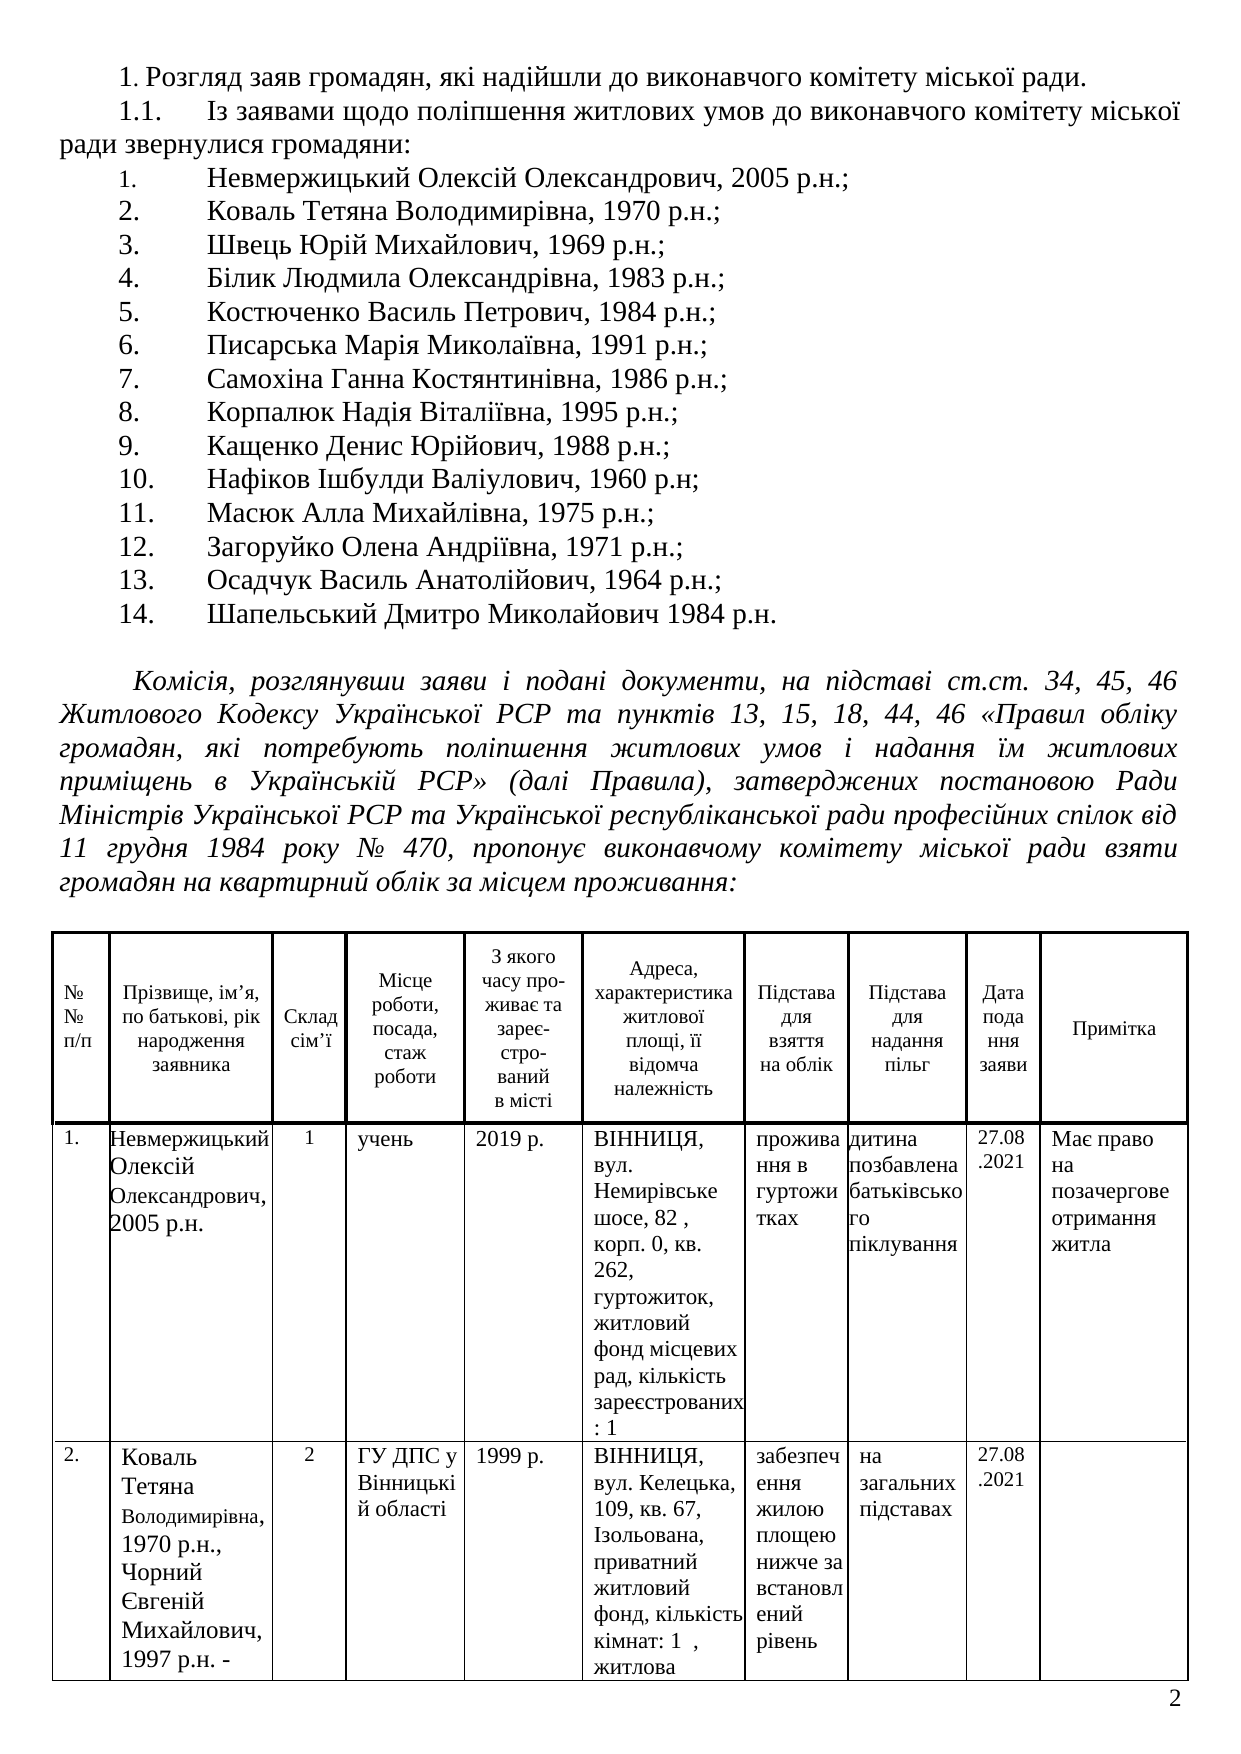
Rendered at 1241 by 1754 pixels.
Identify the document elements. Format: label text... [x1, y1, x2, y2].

list Костюченко Василь Петрович, 1984 р.н.; [89, 294, 1181, 327]
list Осадчук Василь Анатолійович, 1964 р.н.; [89, 562, 1181, 596]
table_cell проживання в гуртожитках [746, 1125, 847, 1441]
table_header Прізвище, ім’я, по батькові, рік народження заявника [111, 934, 271, 1121]
table_header Підстава для надання пільг [850, 934, 965, 1121]
table_cell 27.08.2021 [967, 1442, 1039, 1679]
list Писарська Марія Миколаївна, 1991 р.н.; [89, 327, 1181, 361]
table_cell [111, 1442, 272, 1679]
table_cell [849, 1442, 966, 1679]
table_cell [1041, 1441, 1187, 1679]
table_cell ВІННИЦЯ, вул. Немирівське шосе, 82 , корп. 0, кв. 262, гуртожиток, житловий фонд місцевих рад, кількість зареєстрованих: 1 [583, 1125, 744, 1441]
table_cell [347, 1442, 464, 1679]
table_header З якого часу проживає та зареє-стро-ваний в місті [466, 934, 581, 1121]
table_cell 1999 р. [465, 1442, 582, 1679]
text Комісія, розглянувши заяви і подані документи, на підставі ст.ст. 34, 45, 46 Житлового Кодексу Української РСР та пунктів 13, 15, 18, 44, 46 «Правил обліку громадян, які потребують поліпшення житлових умов і надання їм житлових приміщень в Українській РСР» (далі Правила), затверджених постановою Ради Міністрів Української РСР та Української республіканської ради професійних спілок від 11 грудня 1984 року № 470, пропонує виконавчому комітету міської ради взяти громадян на квартирний облік за місцем проживання: [59, 663, 1181, 898]
text 1. Розгляд заяв громадян, які надійшли до виконавчого комітету міської ради. [59, 59, 1181, 93]
list Шапельський Дмитро Миколайович 1984 р.н. [89, 596, 1181, 629]
list Швець Юрій Михайлович, 1969 р.н.; [89, 227, 1181, 260]
table_header Дата подання заяви [968, 934, 1039, 1121]
list Кащенко Денис Юрійович, 1988 р.н.; [89, 428, 1181, 462]
list Самохіна Ганна Костянтинівна, 1986 р.н.; [89, 361, 1181, 394]
table_cell [53, 1122, 109, 1441]
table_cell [746, 1442, 847, 1679]
table_header Підстава для взяття на облік [746, 934, 847, 1121]
table_cell Невмержицький Олексій Олександрович, 2005 р.н. [111, 1125, 272, 1441]
list Загоруйко Олена Андріївна, 1971 р.н.; [89, 529, 1181, 562]
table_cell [583, 1442, 744, 1679]
table_cell 27.08.2021 [967, 1125, 1039, 1441]
list Білик Людмила Олександрівна, 1983 р.н.; [89, 260, 1181, 294]
list Масюк Алла Михайлівна, 1975 р.н.; [89, 495, 1181, 529]
table_cell [53, 1441, 109, 1679]
text 1. Невмержицький Олексій Олександрович, 2005 р.н.; [89, 160, 1181, 193]
table_cell 2019 р. [465, 1125, 582, 1441]
table_header №№ п/п [54, 934, 108, 1121]
table_header Місце роботи, посада, стаж роботи [348, 934, 463, 1121]
table_header Примітка [1042, 934, 1186, 1121]
table_cell 1 [273, 1125, 345, 1441]
table_header Адреса, характеристика житлової площі, її відомча належність [584, 934, 743, 1121]
table_cell 2 [273, 1442, 345, 1679]
table_cell дитина позбавлена батьківського піклування [849, 1125, 966, 1441]
table_header Склад сім’ї [274, 934, 344, 1121]
list Корпалюк Надія Віталіївна, 1995 р.н.; [89, 394, 1181, 428]
list Із заявами щодо поліпшення житлових умов до виконавчого комітету міської ради звернулися громадяни: [59, 93, 1181, 160]
list Коваль Тетяна Володимирівна, 1970 р.н.; [89, 193, 1181, 227]
list Нафіков Ішбулди Валіулович, 1960 р.н; [89, 462, 1181, 495]
table_cell учень [347, 1125, 464, 1441]
table_cell Має право на позачергове отримання житла [1041, 1125, 1187, 1441]
